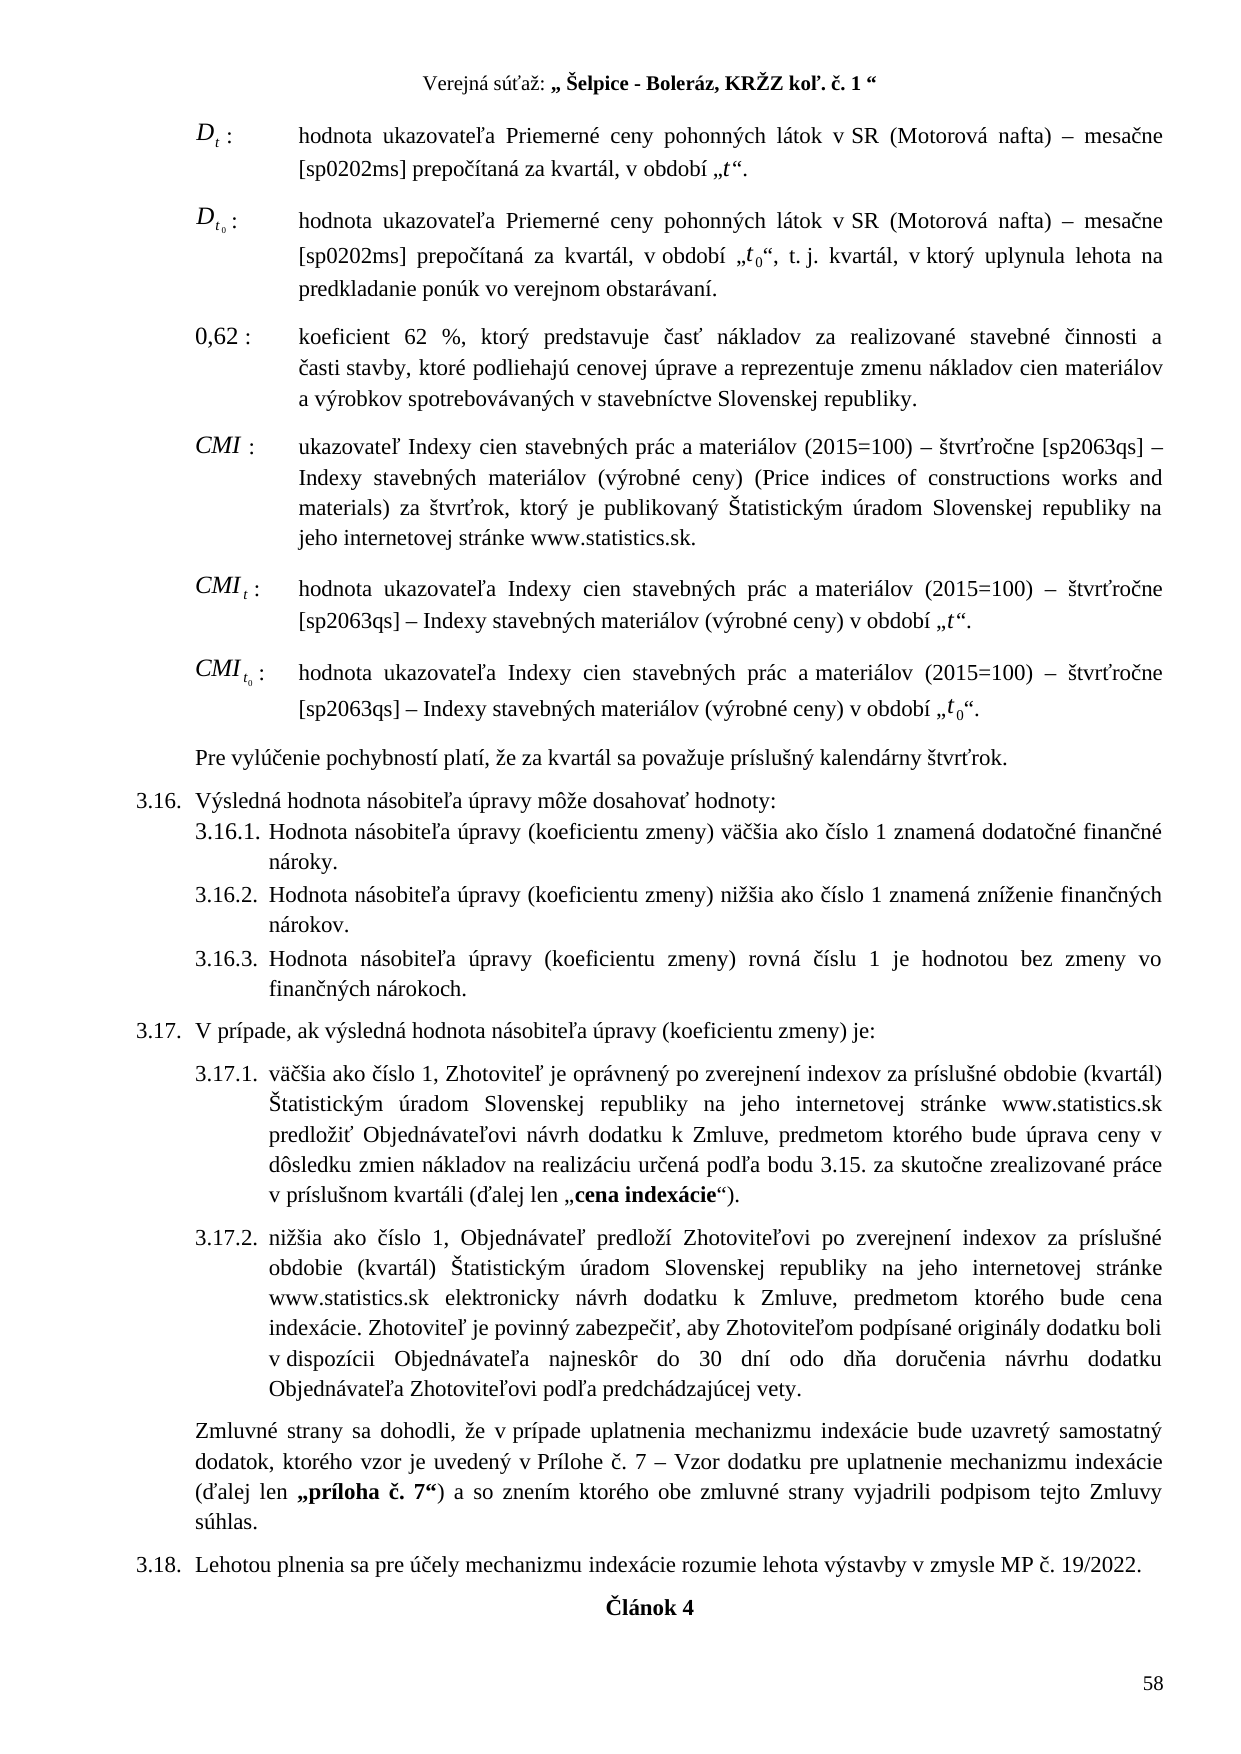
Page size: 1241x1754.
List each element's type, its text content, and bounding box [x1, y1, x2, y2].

text Článok 4 [136, 1593, 1163, 1620]
text 3.16.3. Hodnota násobiteľa úpravy (koeficientu zmeny) rovná číslu 1 je hodnotou bez zmeny vo finančných nárokoch. [195, 944, 1163, 1001]
list nižšia ako číslo 1, Objednávateľ predloží Zhotoviteľovi po zverejnení indexov za príslušné obdobie (kvartál) Štatistickým úradom Slovenskej republiky na jeho internetovej stránke www.statistics.sk elektronicky návrh dodatku k Zmluve, predmetom ktorého bude cena indexácie. Zhotoviteľ je povinný zabezpečiť, aby Zhotoviteľom podpísané originály dodatku boli v dispozícii Objednávateľa najneskôr do 30 dní odo dňa doručenia návrhu dodatku Objednávateľa Zhotoviteľovi podľa predchádzajúcej vety. [195, 1224, 1163, 1401]
text : hodnota ukazovateľa Priemerné ceny pohonných látok v SR (Motorová nafta) – mesačne [sp0202ms] prepočítaná za kvartál, v období „“, t. j. kvartál, v ktorý uplynula lehota na predkladanie ponúk vo verejnom obstarávaní. [195, 202, 1163, 301]
list V prípade, ak výsledná hodnota násobiteľa úpravy (koeficientu zmeny) je: [136, 1017, 1163, 1044]
text 3.16.1. Hodnota násobiteľa úpravy (koeficientu zmeny) väčšia ako číslo 1 znamená dodatočné finančné nároky. [195, 817, 1163, 875]
list Lehotou plnenia sa pre účely mechanizmu indexácie rozumie lehota výstavby v zmysle MP č. 19/2022. [136, 1551, 1163, 1577]
text : hodnota ukazovateľa Priemerné ceny pohonných látok v SR (Motorová nafta) – mesačne [sp0202ms] prepočítaná za kvartál, v období „“. [195, 119, 1163, 182]
text Pre vylúčenie pochybností platí, že za kvartál sa považuje príslušný kalendárny štvrťrok. [195, 744, 1163, 770]
text Zmluvné strany sa dohodli, že v prípade uplatnenia mechanizmu indexácie bude uzavretý samostatný dodatok, ktorého vzor je uvedený v Prílohe č. 7 – Vzor dodatku pre uplatnenie mechanizmu indexácie (ďalej len „príloha č. 7“) a so znením ktorého obe zmluvné strany vyjadrili podpisom tejto Zmluvy súhlas. [195, 1417, 1163, 1534]
list väčšia ako číslo 1, Zhotoviteľ je oprávnený po zverejnení indexov za príslušné obdobie (kvartál) Štatistickým úradom Slovenskej republiky na jeho internetovej stránke www.statistics.sk predložiť Objednávateľovi návrh dodatku k Zmluve, predmetom ktorého bude úprava ceny v dôsledku zmien nákladov na realizáciu určená podľa bodu 3.15. za skutočne zrealizované práce v príslušnom kvartáli (ďalej len „cena indexácie“). [195, 1060, 1163, 1207]
text 3.16.2. Hodnota násobiteľa úpravy (koeficientu zmeny) nižšia ako číslo 1 znamená zníženie finančných nárokov. [195, 881, 1163, 938]
list Výsledná hodnota násobiteľa úpravy môže dosahovať hodnoty: [136, 787, 1163, 813]
text : koeficient 62 %, ktorý predstavuje časť nákladov za realizované stavebné činnosti a časti stavby, ktoré podliehajú cenovej úprave a reprezentuje zmenu nákladov cien materiálov a výrobkov spotrebovávaných v stavebníctve Slovenskej republiky. [195, 322, 1163, 411]
text : hodnota ukazovateľa Indexy cien stavebných prác a materiálov (2015=100) – štvrťročne [sp2063qs] – Indexy stavebných materiálov (výrobné ceny) v období „“. [195, 571, 1163, 634]
text : ukazovateľ Indexy cien stavebných prác a materiálov (2015=100) – štvrťročne [sp2063qs] – Indexy stavebných materiálov (výrobné ceny) (Price indices of constructions works and materials) za štvrťrok, ktorý je publikovaný Štatistickým úradom Slovenskej republiky na jeho internetovej stránke www.statistics.sk. [195, 431, 1163, 551]
text : hodnota ukazovateľa Indexy cien stavebných prác a materiálov (2015=100) – štvrťročne [sp2063qs] – Indexy stavebných materiálov (výrobné ceny) v období „“. [195, 655, 1163, 723]
